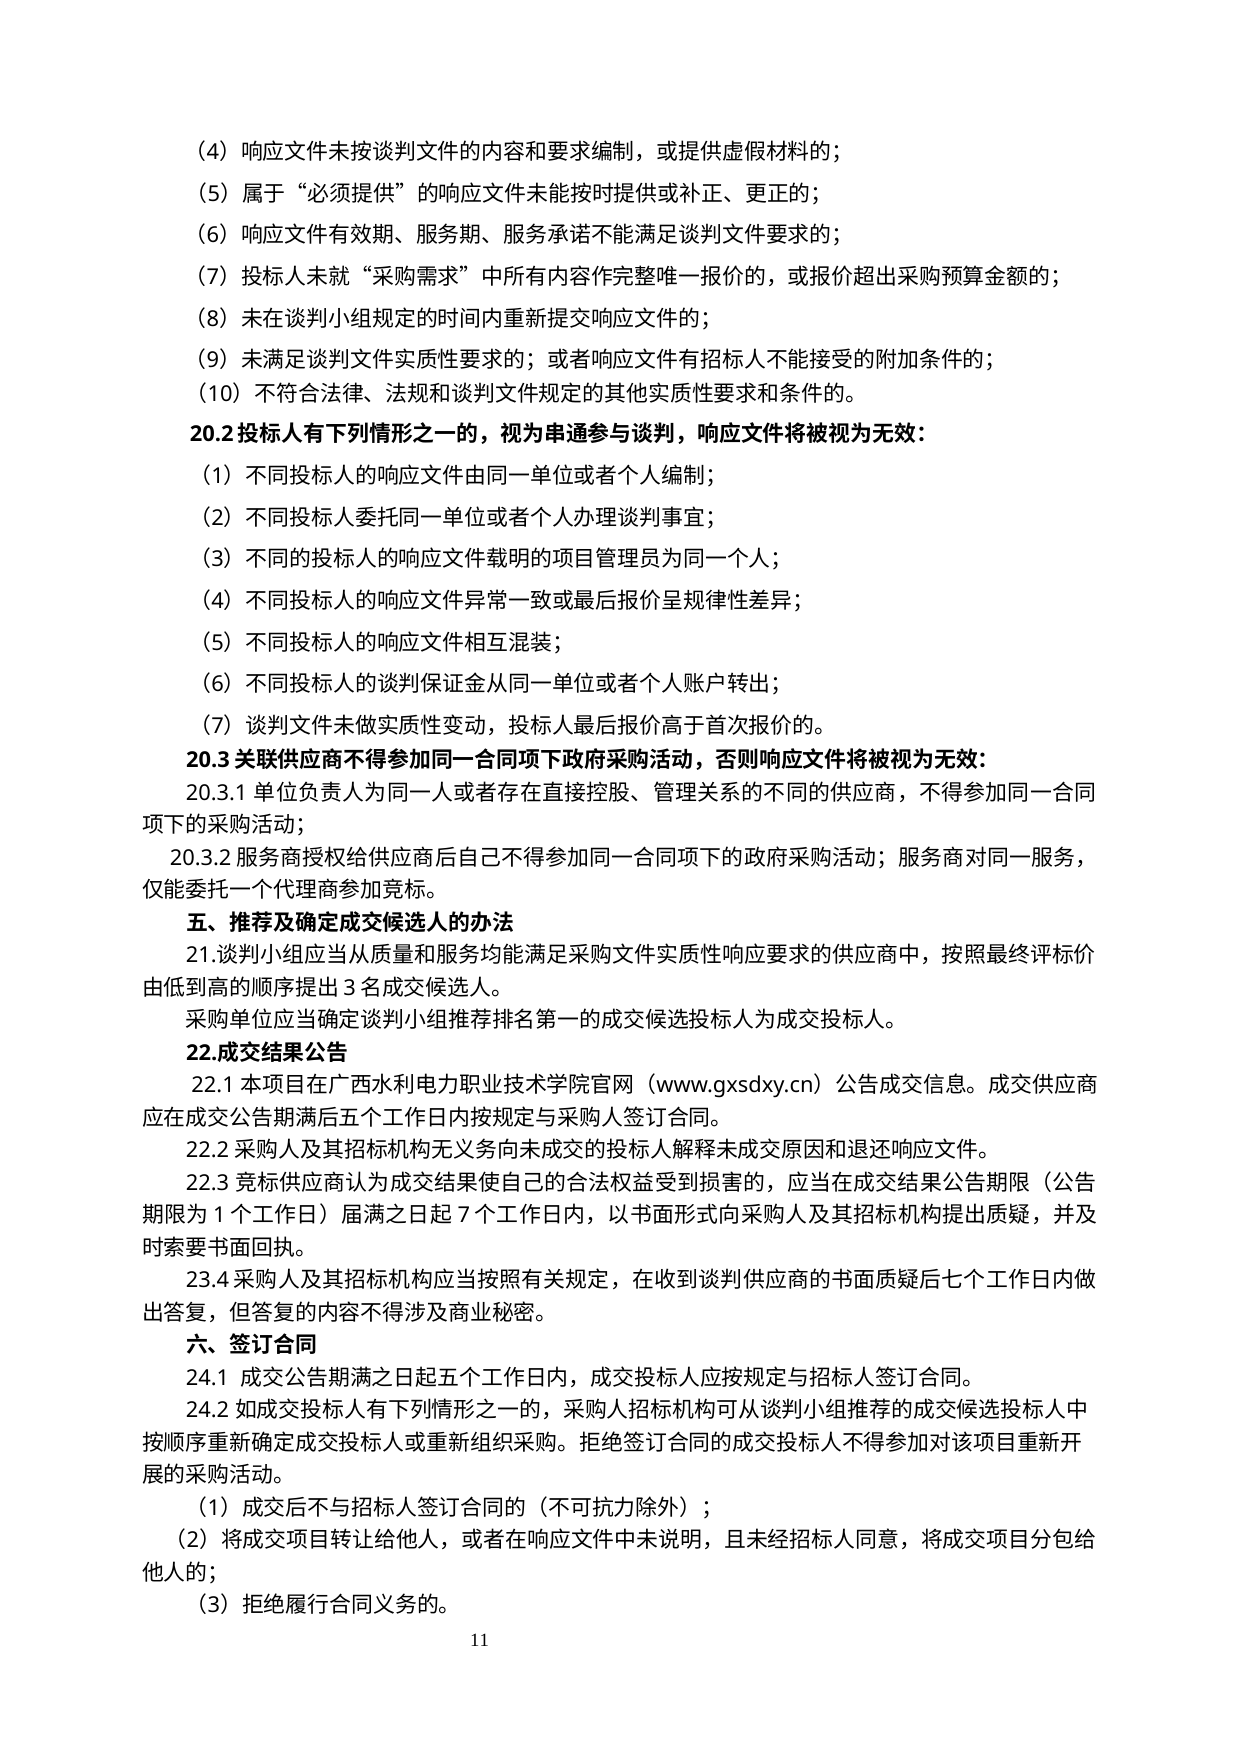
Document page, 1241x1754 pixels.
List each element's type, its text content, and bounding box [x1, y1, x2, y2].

text （8）未在谈判小组规定的时间内重新提交响应文件的； [142, 293, 1098, 334]
text （5）属于“必须提供”的响应文件未能按时提供或补正、更正的； [142, 168, 1098, 209]
text 22.2 采购人及其招标机构无义务向未成交的投标人解释未成交原因和退还响应文件。 [142, 1132, 1098, 1164]
text 20.3.2服务商授权给供应商后自己不得参加同一合同项下的政府采购活动；服务商对同一服务，仅能委托一个代理商参加竞标。 [142, 839, 1098, 904]
text （10）不符合法律、法规和谈判文件规定的其他实质性要求和条件的。 [142, 376, 1098, 408]
text （6）响应文件有效期、服务期、服务承诺不能满足谈判文件要求的； [142, 209, 1098, 251]
text 24.1 成交公告期满之日起五个工作日内，成交投标人应按规定与招标人签订合同。 [142, 1359, 1098, 1392]
text 22.1 本项目在广西水利电力职业技术学院官网（www.gxsdxy.cn）公告成交信息。成交供应商应在成交公告期满后五个工作日内按规定与采购人签订合同。 [142, 1067, 1098, 1132]
text 23.4采购人及其招标机构应当按照有关规定，在收到谈判供应商的书面质疑后七个工作日内做出答复，但答复的内容不得涉及商业秘密。 [142, 1262, 1098, 1327]
text （2）不同投标人委托同一单位或者个人办理谈判事宜； [179, 492, 1098, 533]
text （7）谈判文件未做实质性变动，投标人最后报价高于首次报价的。 [179, 700, 1098, 742]
text 20.3关联供应商不得参加同一合同项下政府采购活动，否则响应文件将被视为无效： [142, 742, 1098, 774]
text 20.2投标人有下列情形之一的，视为串通参与谈判，响应文件将被视为无效： [179, 408, 1098, 450]
text 21.谈判小组应当从质量和服务均能满足采购文件实质性响应要求的供应商中，按照最终评标价由低到高的顺序提出3名成交候选人。 [142, 937, 1098, 1002]
text （9）未满足谈判文件实质性要求的；或者响应文件有招标人不能接受的附加条件的； [142, 334, 1098, 376]
text 22.3 竞标供应商认为成交结果使自己的合法权益受到损害的，应当在成交结果公告期限（公告期限为1个工作日）届满之日起7个工作日内，以书面形式向采购人及其招标机构提出质疑，并及时索要书面回执。 [142, 1164, 1098, 1262]
text 五、推荐及确定成交候选人的办法 [142, 904, 1098, 937]
text （1）成交后不与招标人签订合同的（不可抗力除外）； [142, 1489, 1098, 1522]
text 采购单位应当确定谈判小组推荐排名第一的成交候选投标人为成交投标人。 [142, 1002, 1098, 1034]
text （2）将成交项目转让给他人，或者在响应文件中未说明，且未经招标人同意，将成交项目分包给他人的； [142, 1522, 1098, 1587]
text （7）投标人未就“采购需求”中所有内容作完整唯一报价的，或报价超出采购预算金额的； [142, 251, 1098, 293]
text （4）响应文件未按谈判文件的内容和要求编制，或提供虚假材料的； [142, 126, 1098, 168]
text 22.成交结果公告 [142, 1034, 1098, 1067]
text 24.2 如成交投标人有下列情形之一的，采购人招标机构可从谈判小组推荐的成交候选投标人中按顺序重新确定成交投标人或重新组织采购。拒绝签订合同的成交投标人不得参加对该项目重新开展的采购活动。 [142, 1392, 1098, 1489]
text 20.3.1 单位负责人为同一人或者存在直接控股、管理关系的不同的供应商，不得参加同一合同项下的采购活动； [142, 774, 1098, 839]
text 六、签订合同 [142, 1327, 1098, 1359]
text （3）不同的投标人的响应文件载明的项目管理员为同一个人； [179, 533, 1098, 575]
text （6）不同投标人的谈判保证金从同一单位或者个人账户转出； [179, 658, 1098, 700]
text （3）拒绝履行合同义务的。 [142, 1587, 1098, 1619]
text （5）不同投标人的响应文件相互混装； [179, 617, 1098, 658]
text （1）不同投标人的响应文件由同一单位或者个人编制； [179, 450, 1098, 492]
text （4）不同投标人的响应文件异常一致或最后报价呈规律性差异； [179, 575, 1098, 617]
